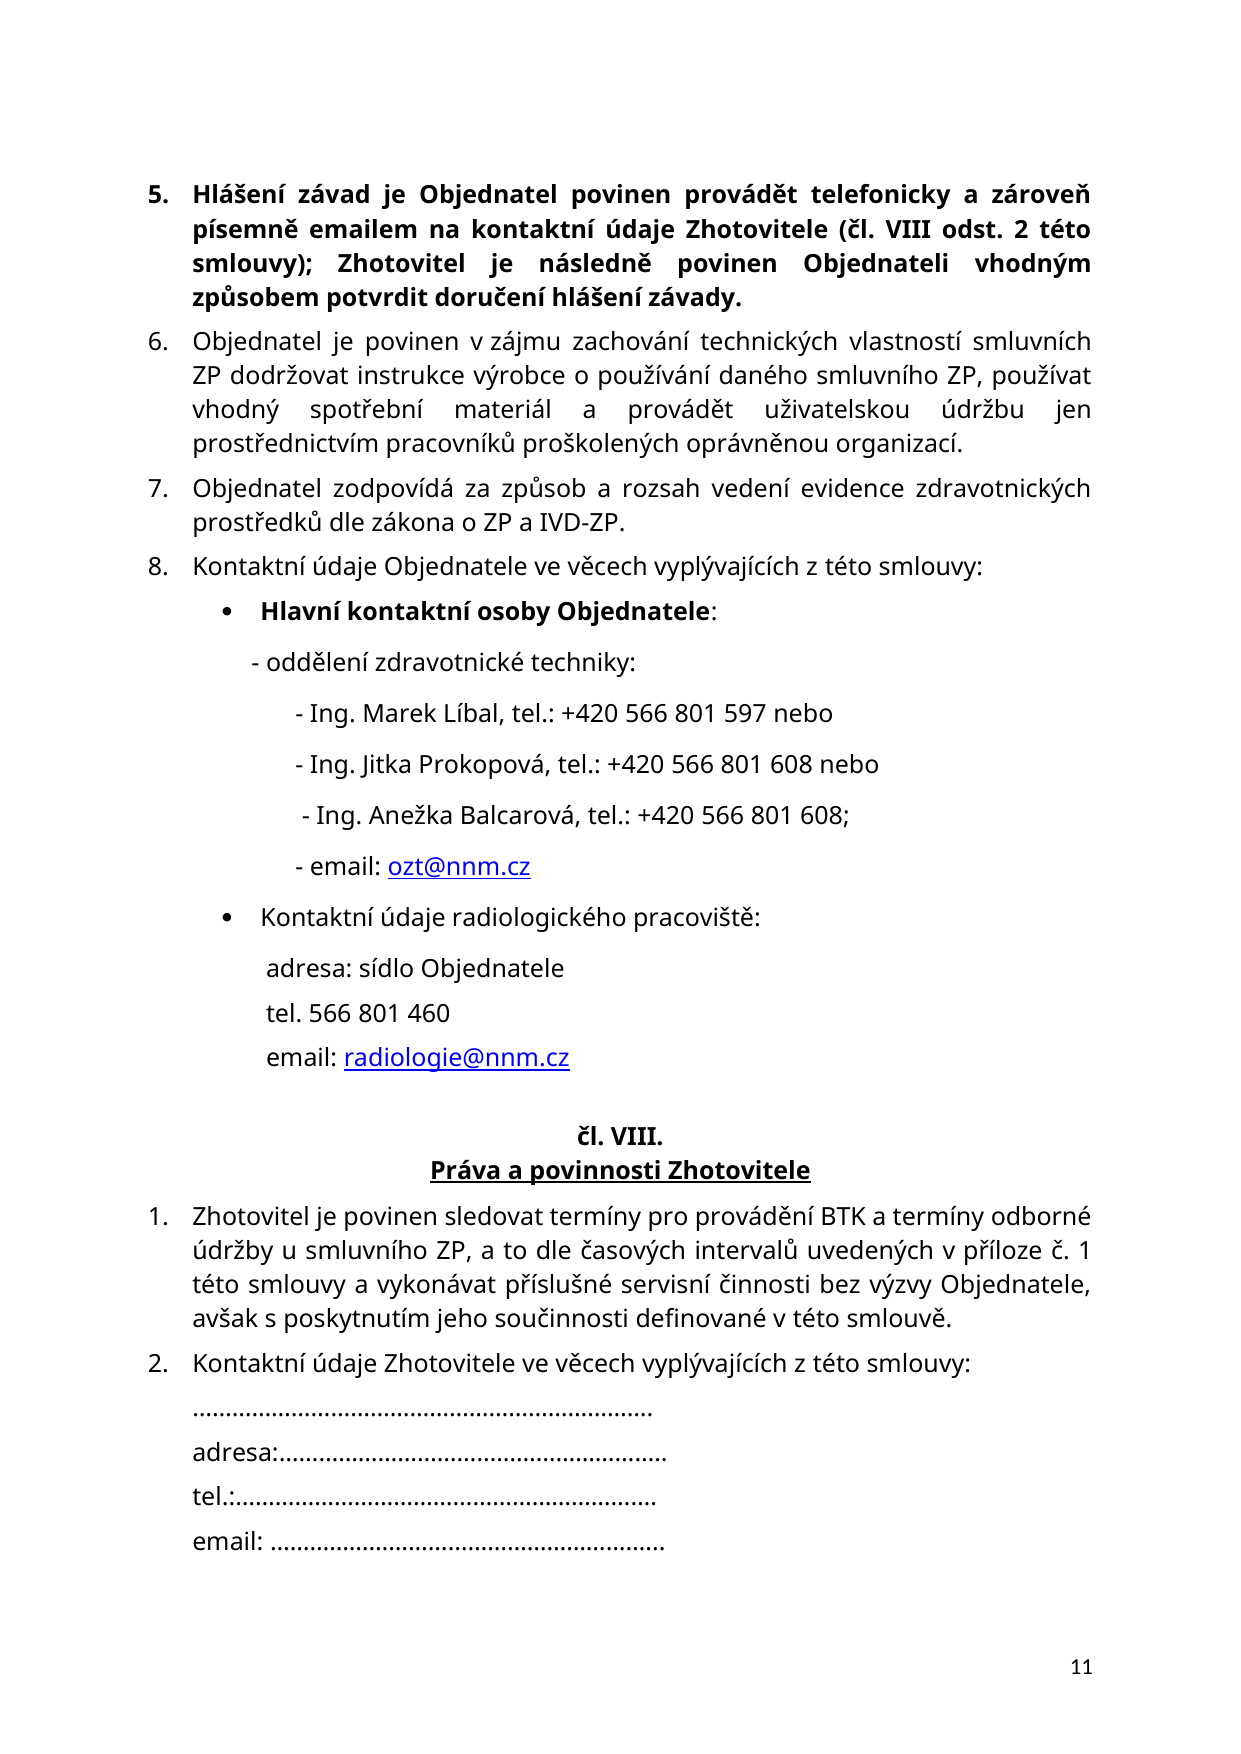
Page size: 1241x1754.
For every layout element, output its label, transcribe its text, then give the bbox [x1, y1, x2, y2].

text - email: ozt@nnm.cz [221, 849, 1092, 883]
list Hlášení závad je Objednatel povinen provádět telefonicky a zároveň písemně emailem na kontaktní údaje Zhotovitele (čl. VIII odst. 2 této smlouvy); Zhotovitel je následně povinen Objednateli vhodným způsobem potvrdit doručení hlášení závady. [148, 177, 1092, 313]
list Kontaktní údaje radiologického pracoviště: [223, 900, 1092, 934]
text - Ing. Marek Líbal, tel.: +420 566 801 597 nebo [295, 696, 1092, 730]
list Zhotovitel je povinen sledovat termíny pro provádění BTK a termíny odborné údržby u smluvního ZP, a to dle časových intervalů uvedených v příloze č. 1 této smlouvy a vykonávat příslušné servisní činnosti bez výzvy Objednatele, avšak s poskytnutím jeho součinnosti definované v této smlouvě. [148, 1199, 1092, 1335]
text tel. 566 801 460 [266, 995, 1092, 1029]
text adresa: sídlo Objednatele [266, 951, 1092, 985]
list Objednatel je povinen v zájmu zachování technických vlastností smluvních ZP dodržovat instrukce výrobce o používání daného smluvního ZP, používat vhodný spotřební materiál a provádět uživatelskou údržbu jen prostřednictvím pracovníků proškolených oprávněnou organizací. [148, 324, 1092, 460]
text Práva a povinnosti Zhotovitele [148, 1152, 1092, 1186]
text ……………………………………………………………. [192, 1390, 1092, 1424]
text čl. VIII. [148, 1118, 1092, 1152]
list Kontaktní údaje Zhotovitele ve věcech vyplývajících z této smlouvy: [148, 1346, 1092, 1380]
text - Ing. Anežka Balcarová, tel.: +420 566 801 608; [192, 798, 1092, 832]
text - oddělení zdravotnické techniky: [251, 644, 1092, 679]
text - Ing. Jitka Prokopová, tel.: +420 566 801 608 nebo [192, 747, 1092, 781]
list Kontaktní údaje Objednatele ve věcech vyplývajících z této smlouvy: [148, 549, 1092, 583]
text email: radiologie@nnm.cz [266, 1040, 1092, 1074]
text tel.:………………………………………………………. [192, 1479, 1092, 1513]
list Hlavní kontaktní osoby Objednatele: [223, 593, 1092, 628]
text adresa:………………………………………………….. [192, 1434, 1092, 1469]
list Objednatel zodpovídá za způsob a rozsah vedení evidence zdravotnických prostředků dle zákona o ZP a IVD-ZP. [148, 471, 1092, 539]
text email: …………………………………………………... [192, 1523, 1092, 1558]
